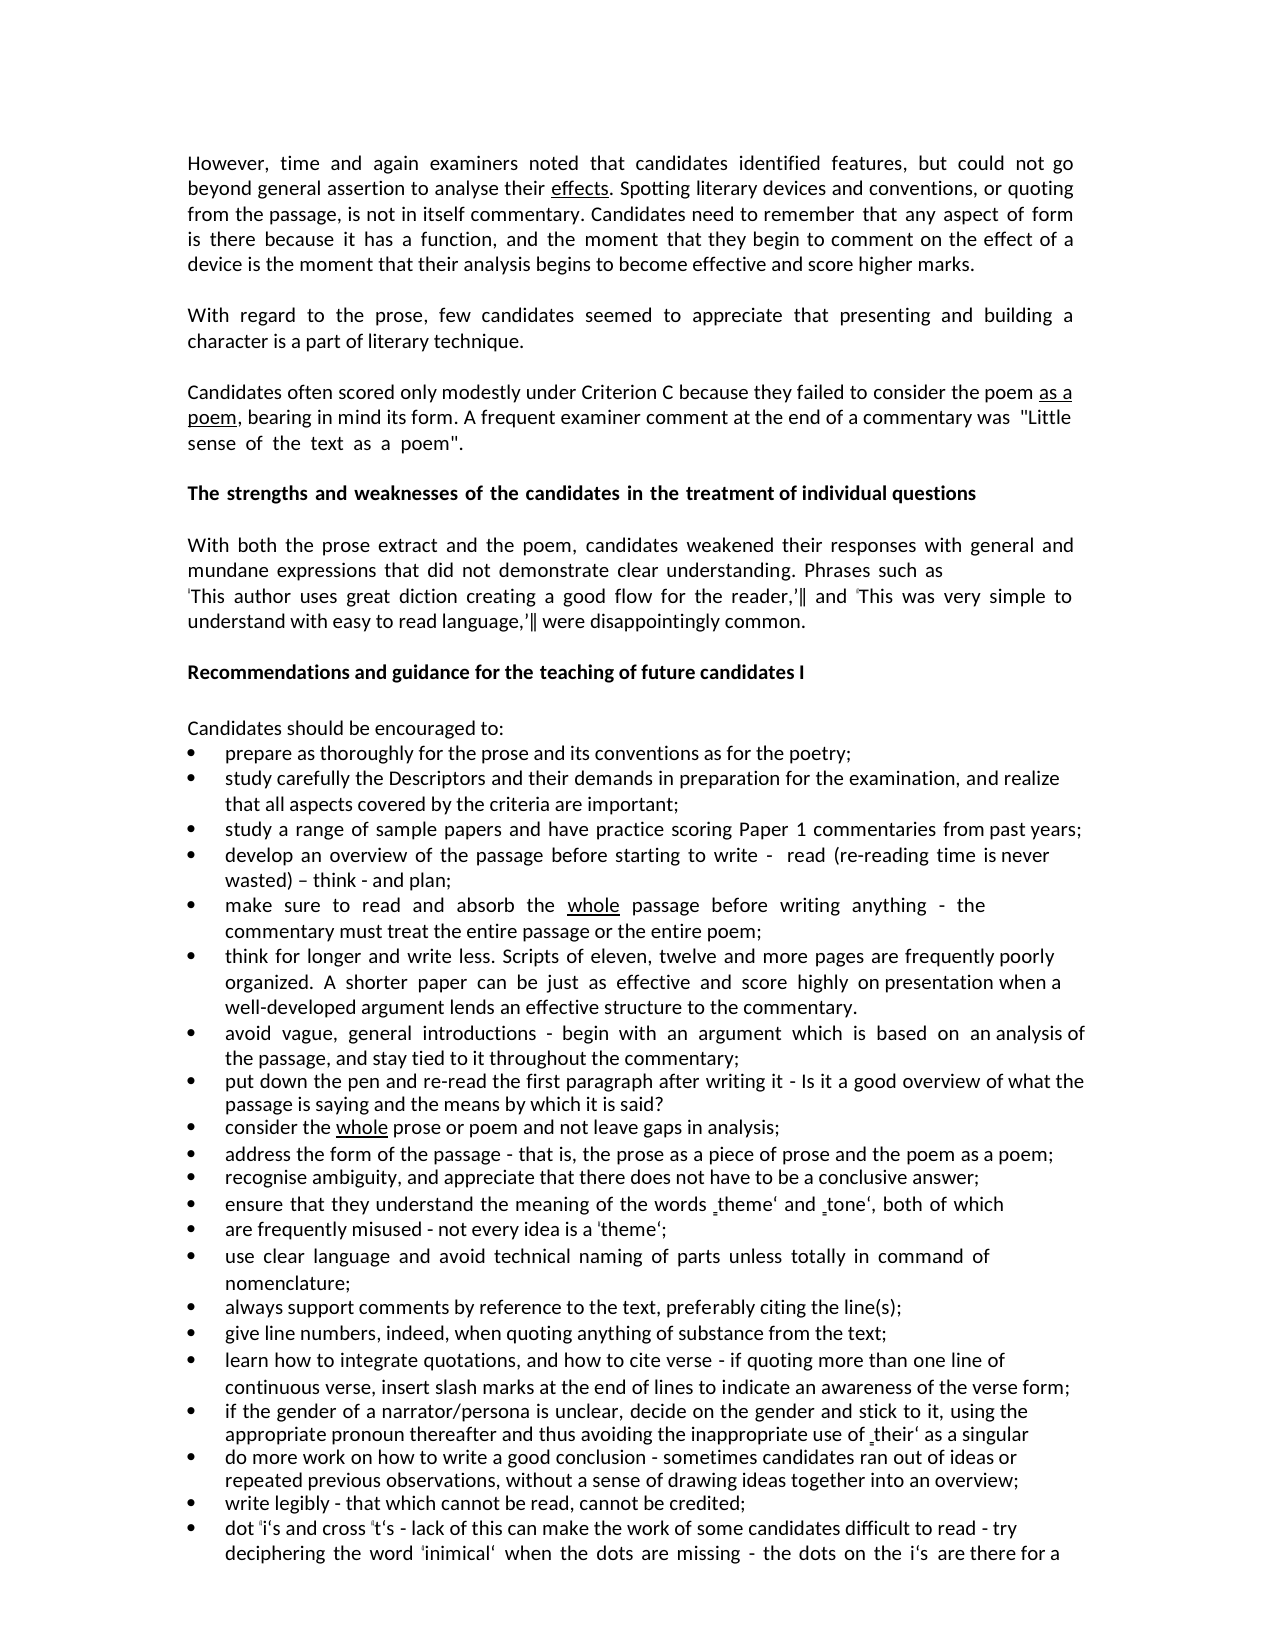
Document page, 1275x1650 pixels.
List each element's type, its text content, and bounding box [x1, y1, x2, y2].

text Candidates often scored only modestly under Criterion C because they failed to consider the poem as a poem, bearing in mind its form. A frequent examiner comment at the end of a commentary was "Little sense of the text as a poem". [187, 379, 1075, 455]
list address the form of the passage - that is, the prose as a piece of prose and the poem as a poem; [187, 1139, 1087, 1166]
list put down the pen and re-read the first paragraph after writing it - Is it a good overview of what the passage is saying and the means by which it is said? [187, 1071, 1087, 1116]
text “This author uses great diction creating a good flow for the reader,’‖ and “This was very simple to understand with easy to read language,’‖ were disappointingly common. [187, 583, 1073, 634]
list always support comments by reference to the text, preferably citing the line(s); [187, 1296, 1087, 1319]
list study a range of sample papers and have practice scoring Paper 1 commentaries from past years; [187, 816, 1087, 842]
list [187, 1515, 1087, 1566]
text With both the prose extract and the poem, candidates weakened their responses with general and mundane expressions that did not demonstrate clear understanding. Phrases such as [187, 532, 1074, 583]
text Recommendations and guidance for the teaching of future candidates I [187, 659, 1076, 684]
list study carefully the Descriptors and their demands in preparation for the examination, and realize that all aspects covered by the criteria are important; [187, 766, 1078, 816]
list use clear language and avoid technical naming of parts unless totally in command of nomenclature; [187, 1242, 1087, 1296]
list make sure to read and absorb the whole passage before writing anything - the commentary must treat the entire passage or the entire poem; [187, 893, 1087, 943]
text Candidates should be encouraged to: [187, 715, 554, 740]
text However, time and again examiners noted that candidates identified features, but could not go beyond general assertion to analyse their effects. Spotting literary devices and conventions, or quoting from the passage, is not in itself commentary. Candidates need to remember that any aspect of form is there because it has a function, and the moment that they begin to comment on the effect of a device is the moment that their analysis begins to become effective and score higher marks. [187, 150, 1075, 277]
list avoid vague, general introductions - begin with an argument which is based on an analysis of the passage, and stay tied to it throughout the commentary; [187, 1020, 1087, 1071]
list learn how to integrate quotations, and how to cite verse - if quoting more than one line of continuous verse, insert slash marks at the end of lines to indicate an awareness of the verse form; [187, 1346, 1087, 1400]
list develop an overview of the passage before starting to write - read (re-reading time is never wasted) – think - and plan; [187, 842, 1087, 893]
list if the gender of a narrator/persona is unclear, decide on the gender and stick to it, using the appropriate pronoun thereafter and thus avoiding the inappropriate use of ‗their‘ as a singular [187, 1400, 1087, 1446]
text The strengths and weaknesses of the candidates in the treatment of individual questions [187, 481, 1076, 506]
list write legibly - that which cannot be read, cannot be credited; [187, 1492, 1087, 1515]
text With regard to the prose, few candidates seemed to appreciate that presenting and building a character is a part of literary technique. [187, 303, 1073, 353]
list prepare as thoroughly for the prose and its conventions as for the poetry; [187, 740, 917, 766]
list think for longer and write less. Scripts of eleven, twelve and more pages are frequently poorly organized. A shorter paper can be just as effective and score highly on presentation when a well-developed argument lends an effective structure to the commentary. [187, 943, 1087, 1020]
list consider the whole prose or poem and not leave gaps in analysis; [187, 1116, 1087, 1139]
list ensure that they understand the meaning of the words ‗theme‘ and ‗tone‘, both of which [187, 1189, 1087, 1216]
list recognise ambiguity, and appreciate that there does not have to be a conclusive answer; [187, 1166, 1087, 1189]
list are frequently misused - not every idea is a “theme‘; [187, 1216, 1087, 1242]
list do more work on how to write a good conclusion - sometimes candidates ran out of ideas or repeated previous observations, without a sense of drawing ideas together into an overview; [187, 1446, 1087, 1492]
list give line numbers, indeed, when quoting anything of substance from the text; [187, 1319, 1087, 1346]
